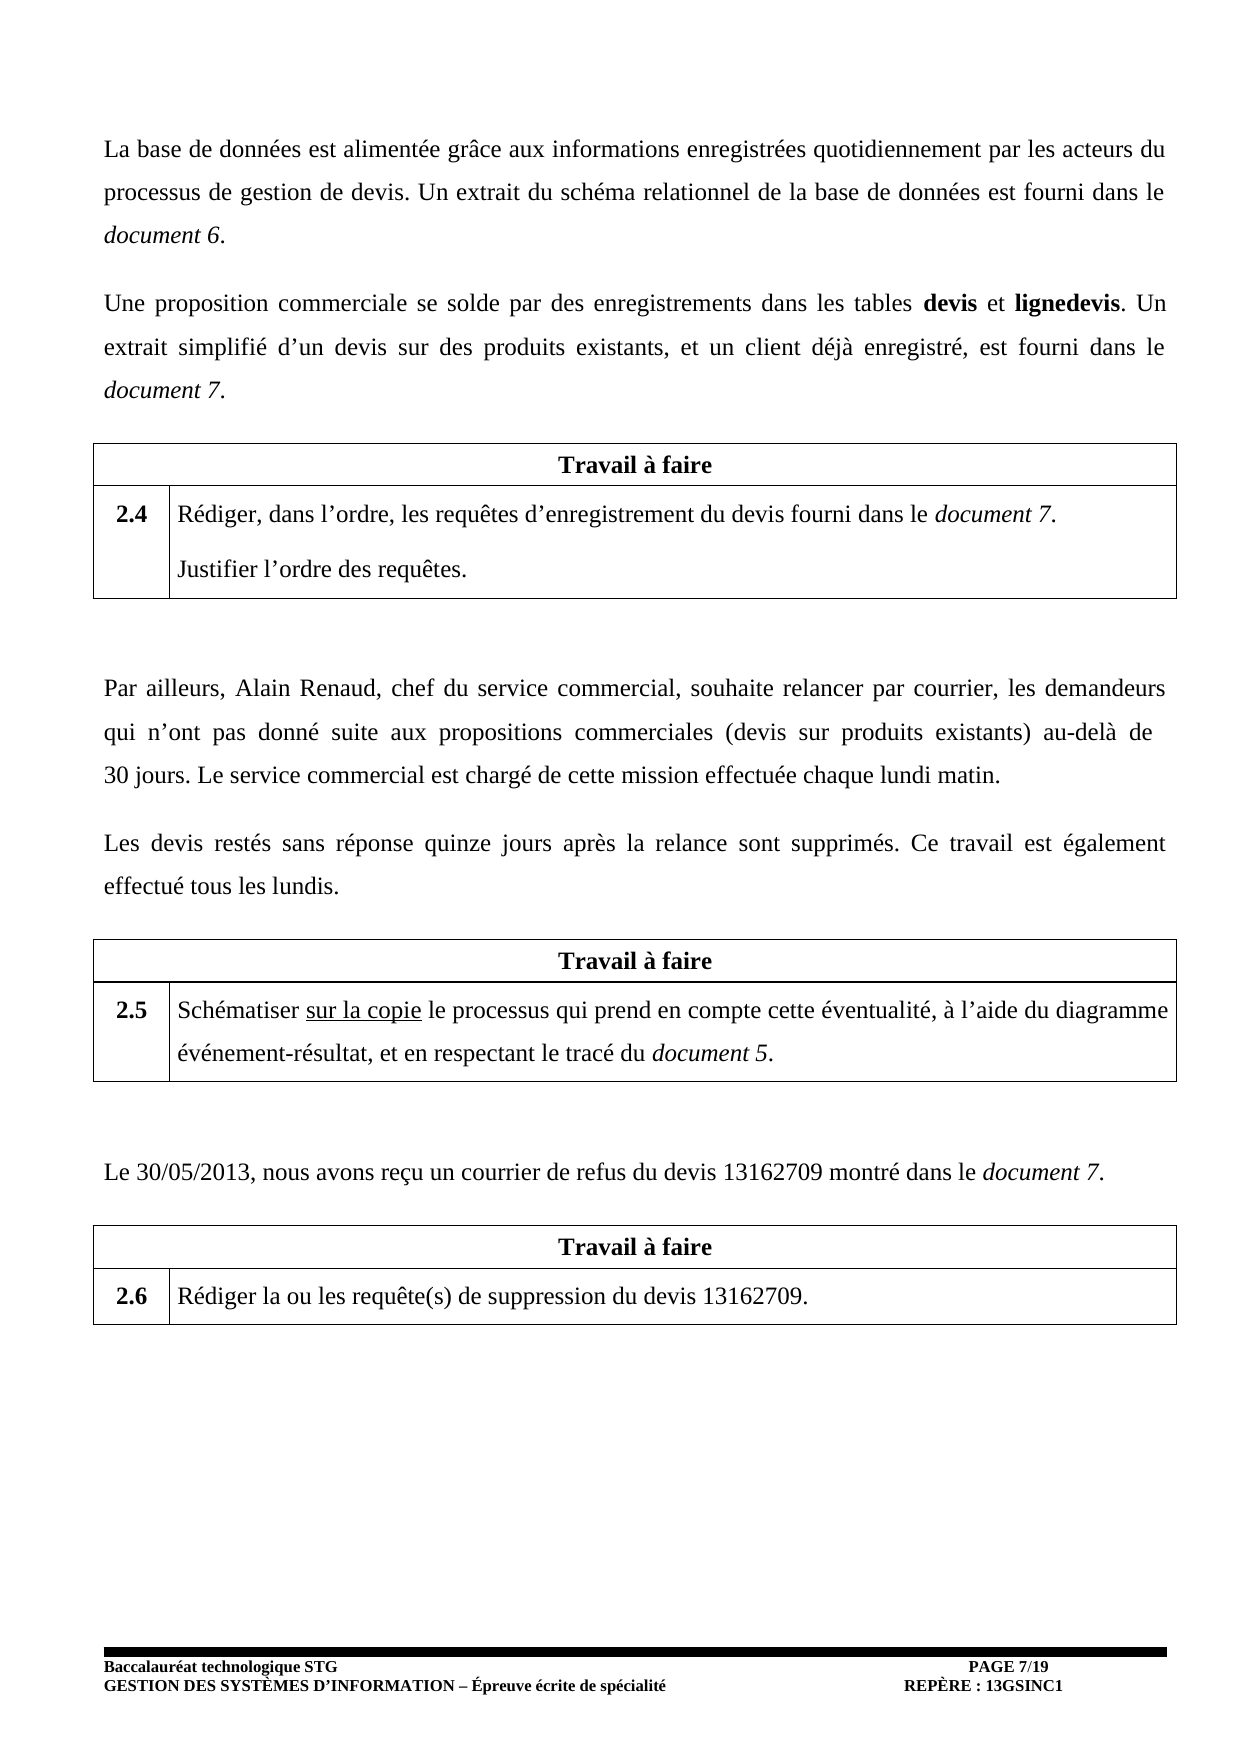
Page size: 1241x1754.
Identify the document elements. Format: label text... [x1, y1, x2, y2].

table_header Travail à faire [94, 444, 1176, 485]
table_cell 2.4 [94, 486, 169, 597]
table_cell Rédiger, dans l’ordre, les requêtes d’enregistrement du devis fourni dans le document 7. Justifier l’ordre des requêtes. [170, 486, 1176, 597]
table_cell Rédiger la ou les requête(s) de suppression du devis 13162709. [170, 1269, 1176, 1324]
table_header Travail à faire [94, 1226, 1176, 1267]
text Les devis restés sans réponse quinze jours après la relance sont supprimés. Ce travail est également effectué tous les lundis. [103, 828, 1167, 900]
table_header Travail à faire [94, 940, 1176, 981]
text Une proposition commerciale se solde par des enregistrements dans les tables devis et lignedevis. Un extrait simplifié d’un devis sur des produits existants, et un client déjà enregistré, est fourni dans le document 7. [103, 288, 1167, 403]
text Par ailleurs, Alain Renaud, chef du service commercial, souhaite relancer par courrier, les demandeurs qui n’ont pas donné suite aux propositions commerciales (devis sur produits existants) au-delà de 30 jours. Le service commercial est chargé de cette mission effectuée chaque lundi matin. [103, 673, 1167, 788]
table_cell Schématiser sur la copie le processus qui prend en compte cette éventualité, à l’aide du diagramme événement-résultat, et en respectant le tracé du document 5. [170, 983, 1176, 1081]
text La base de données est alimentée grâce aux informations enregistrées quotidiennement par les acteurs du processus de gestion de devis. Un extrait du schéma relationnel de la base de données est fourni dans le document 6. [103, 134, 1167, 249]
table_cell 2.5 [94, 983, 169, 1081]
text Le 30/05/2013, nous avons reçu un courrier de refus du devis 13162709 montré dans le document 7. [103, 1157, 1167, 1186]
table_cell 2.6 [94, 1269, 169, 1324]
